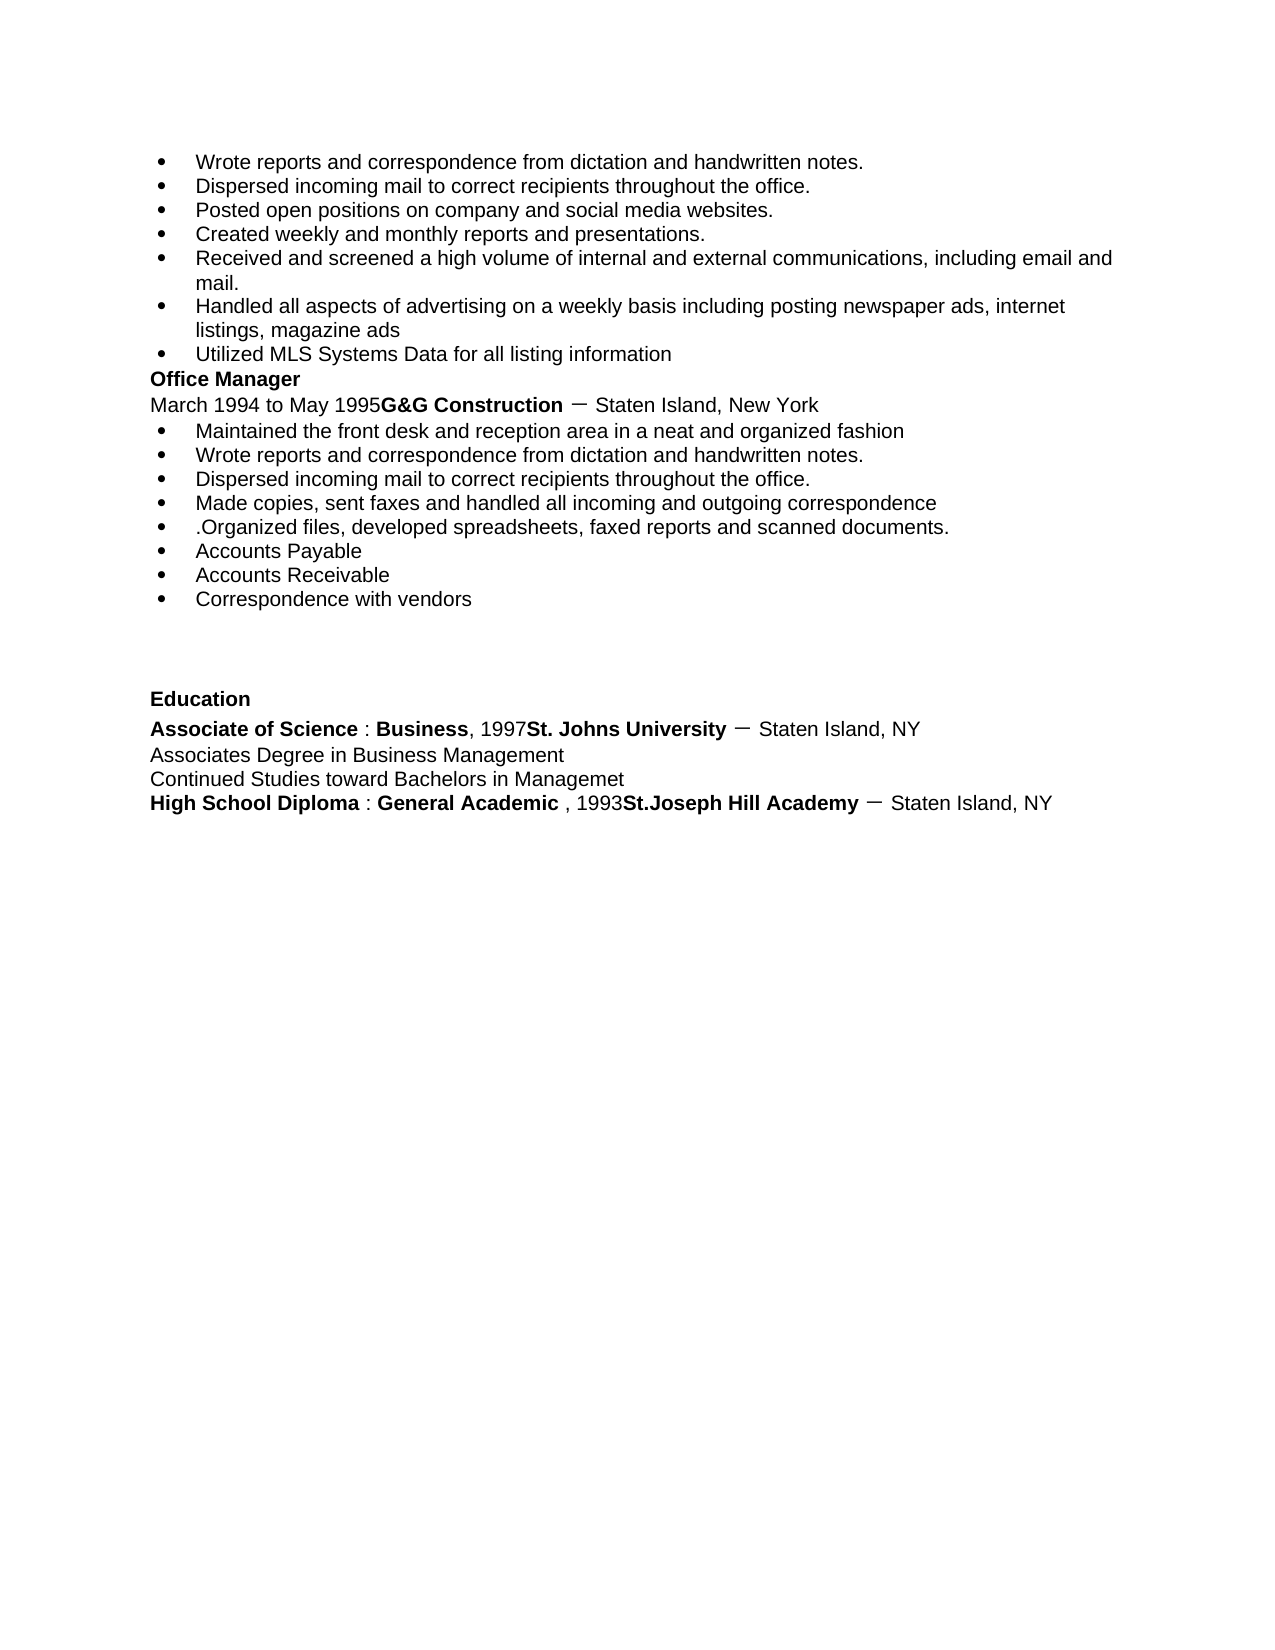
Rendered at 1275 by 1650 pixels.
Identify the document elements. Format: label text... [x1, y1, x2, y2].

list Handled all aspects of advertising on a weekly basis including posting newspaper ads, internet listings, magazine ads [158, 294, 1125, 342]
list Received and screened a high volume of internal and external communications, including email and mail. [158, 246, 1125, 294]
list .Organized files, developed spreadsheets, faxed reports and scanned documents. [158, 515, 1125, 539]
text Office Manager March 1994 to May 1995G&G Construction － Staten Island, New York [150, 366, 1125, 419]
list Dispersed incoming mail to correct recipients throughout the office. [158, 174, 1125, 198]
list Dispersed incoming mail to correct recipients throughout the office. [158, 467, 1125, 491]
list Accounts Receivable [158, 563, 1125, 587]
list Created weekly and monthly reports and presentations. [158, 222, 1125, 246]
text Continued Studies toward Bachelors in Managemet [150, 767, 1125, 791]
text Associate of Science : Business, 1997St. Johns University － Staten Island, NY [150, 714, 1125, 743]
list Correspondence with vendors [158, 587, 1125, 687]
list Made copies, sent faxes and handled all incoming and outgoing correspondence [158, 491, 1125, 515]
text Education [150, 687, 1125, 711]
list Posted open positions on company and social media websites. [158, 198, 1125, 222]
list Maintained the front desk and reception area in a neat and organized fashion [158, 419, 1125, 443]
list Accounts Payable [158, 539, 1125, 563]
list Wrote reports and correspondence from dictation and handwritten notes. [158, 443, 1125, 467]
text Associates Degree in Business Management [150, 743, 1125, 767]
list Utilized MLS Systems Data for all listing information [158, 342, 1125, 366]
text High School Diploma : General Academic , 1993St.Joseph Hill Academy － Staten Island, NY [150, 791, 1125, 815]
list Wrote reports and correspondence from dictation and handwritten notes. [158, 150, 1125, 174]
